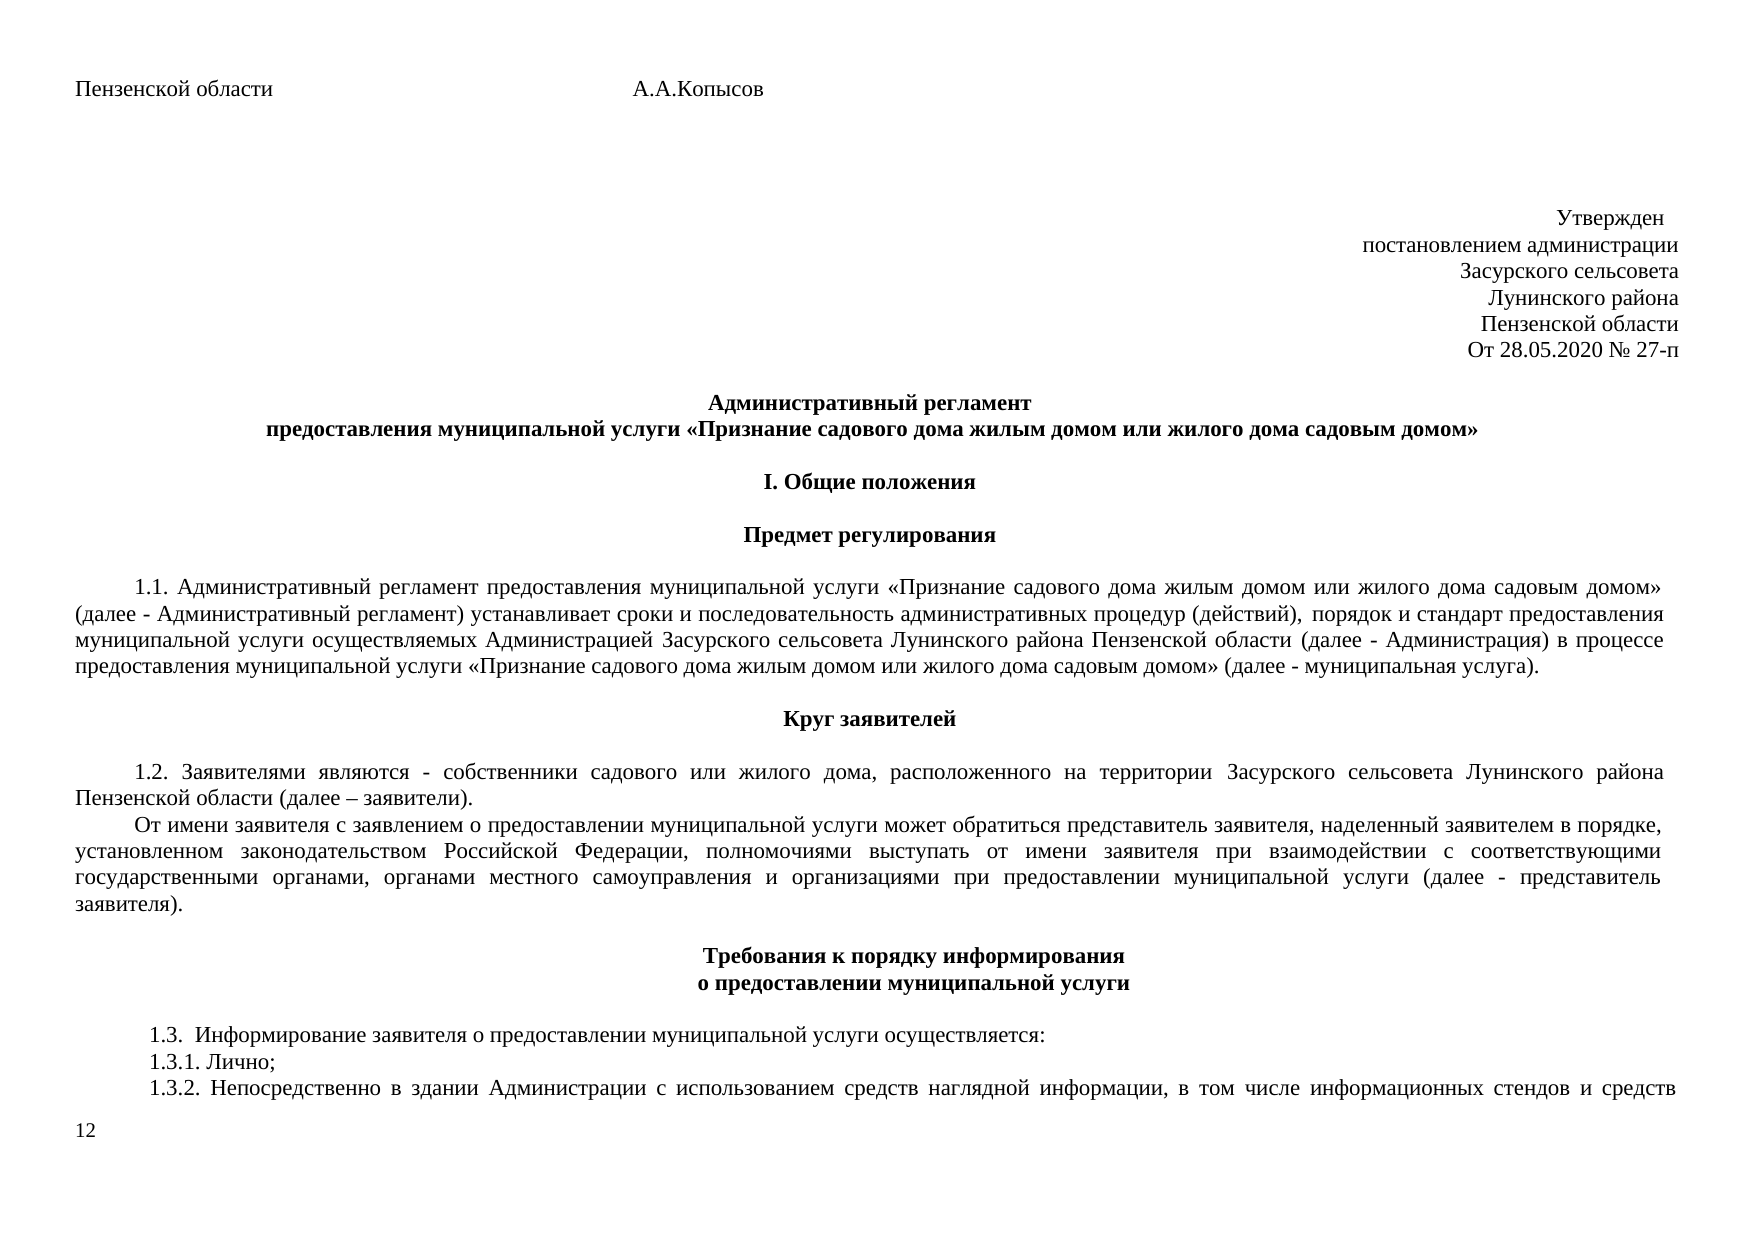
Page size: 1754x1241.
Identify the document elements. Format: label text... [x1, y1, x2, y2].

text 1.3.1. Лично; [75, 1048, 1679, 1074]
text постановлением администрации [75, 231, 1679, 257]
text Пензенской области [75, 310, 1679, 336]
text I. Общие положения [75, 468, 1664, 494]
text Требования к порядку информирования [75, 942, 1679, 969]
text 1.1. Административный регламент предоставления муниципальной услуги «Признание садового дома жилым домом или жилого дома садовым домом» (далее - Административный регламент) устанавливает сроки и последовательность административных процедур (действий), порядок и стандарт предоставления муниципальной услуги осуществляемых Администрацией Засурского сельсовета Лунинского района Пензенской области (далее - Администрация) в процессе предоставления муниципальной услуги «Признание садового дома жилым домом или жилого дома садовым домом» (далее - муниципальная услуга). [75, 573, 1664, 679]
text 1.2. Заявителями являются - собственники садового или жилого дома, расположенного на территории Засурского сельсовета Лунинского района Пензенской области (далее – заявители). [75, 758, 1664, 811]
text Засурского сельсовета [75, 257, 1679, 283]
text Круг заявителей [75, 705, 1664, 732]
text От 28.05.2020 № 27-п [75, 336, 1679, 363]
text Пензенской области А.А.Копысов [75, 75, 1679, 101]
text Предмет регулирования [75, 521, 1664, 547]
text предоставления муниципальной услуги «Признание садового дома жилым домом или жилого дома садовым домом» [75, 415, 1664, 442]
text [75, 1074, 1679, 1101]
text От имени заявителя с заявлением о предоставлении муниципальной услуги может обратиться представитель заявителя, наделенный заявителем в порядке, установленном законодательством Российской Федерации, полномочиями выступать от имени заявителя при взаимодействии с соответствующими государственными органами, органами местного самоуправления и организациями при предоставлении муниципальной услуги (далее - представитель заявителя). [75, 811, 1664, 916]
text Административный регламент [75, 389, 1664, 415]
text 1.3. Информирование заявителя о предоставлении муниципальной услуги осуществляется: [75, 1021, 1679, 1048]
text о предоставлении муниципальной услуги [75, 969, 1679, 995]
text Лунинского района [75, 283, 1679, 310]
text Утвержден [75, 204, 1664, 231]
